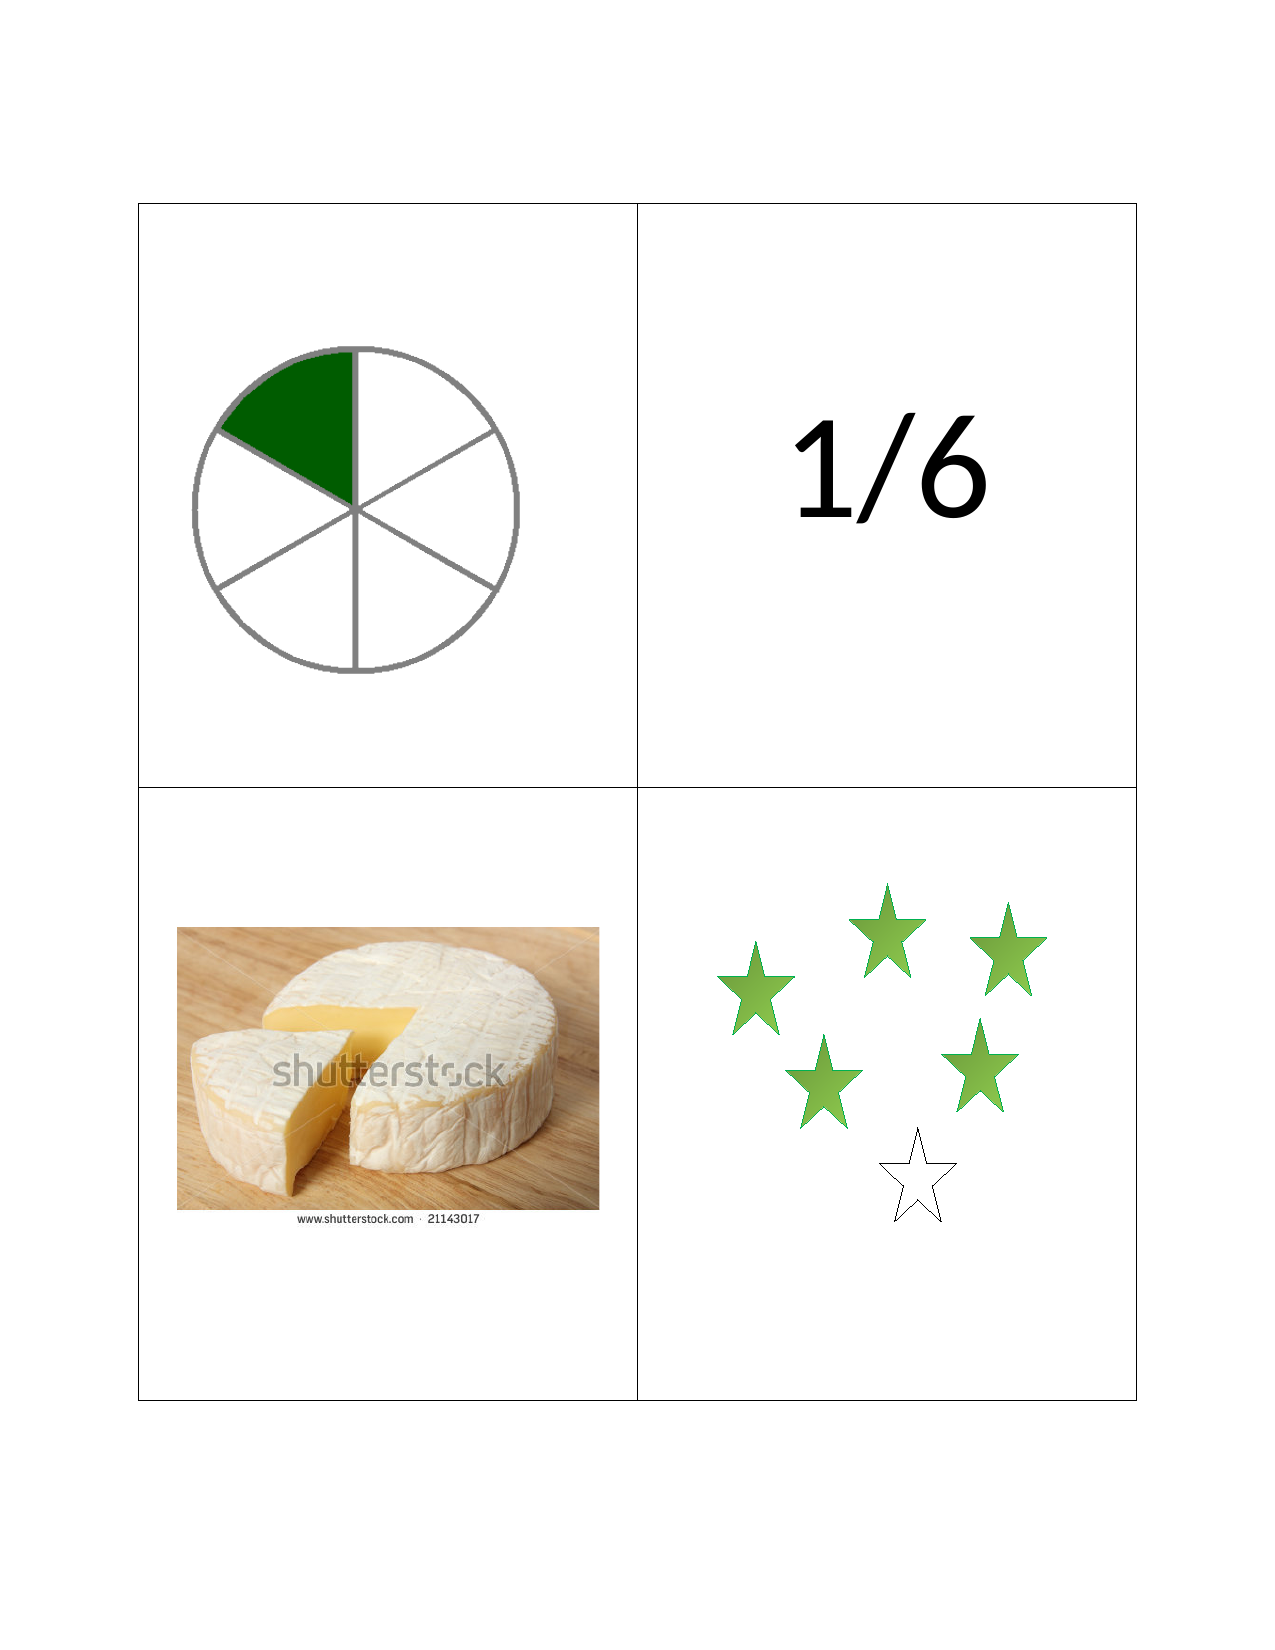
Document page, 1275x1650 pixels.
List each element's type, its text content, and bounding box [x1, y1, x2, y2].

table_header [139, 204, 637, 787]
table_cell [638, 788, 1136, 1400]
picture [177, 927, 600, 1228]
picture [191, 344, 521, 675]
table_header 1/6 [638, 204, 1136, 787]
table_cell [139, 788, 637, 1400]
